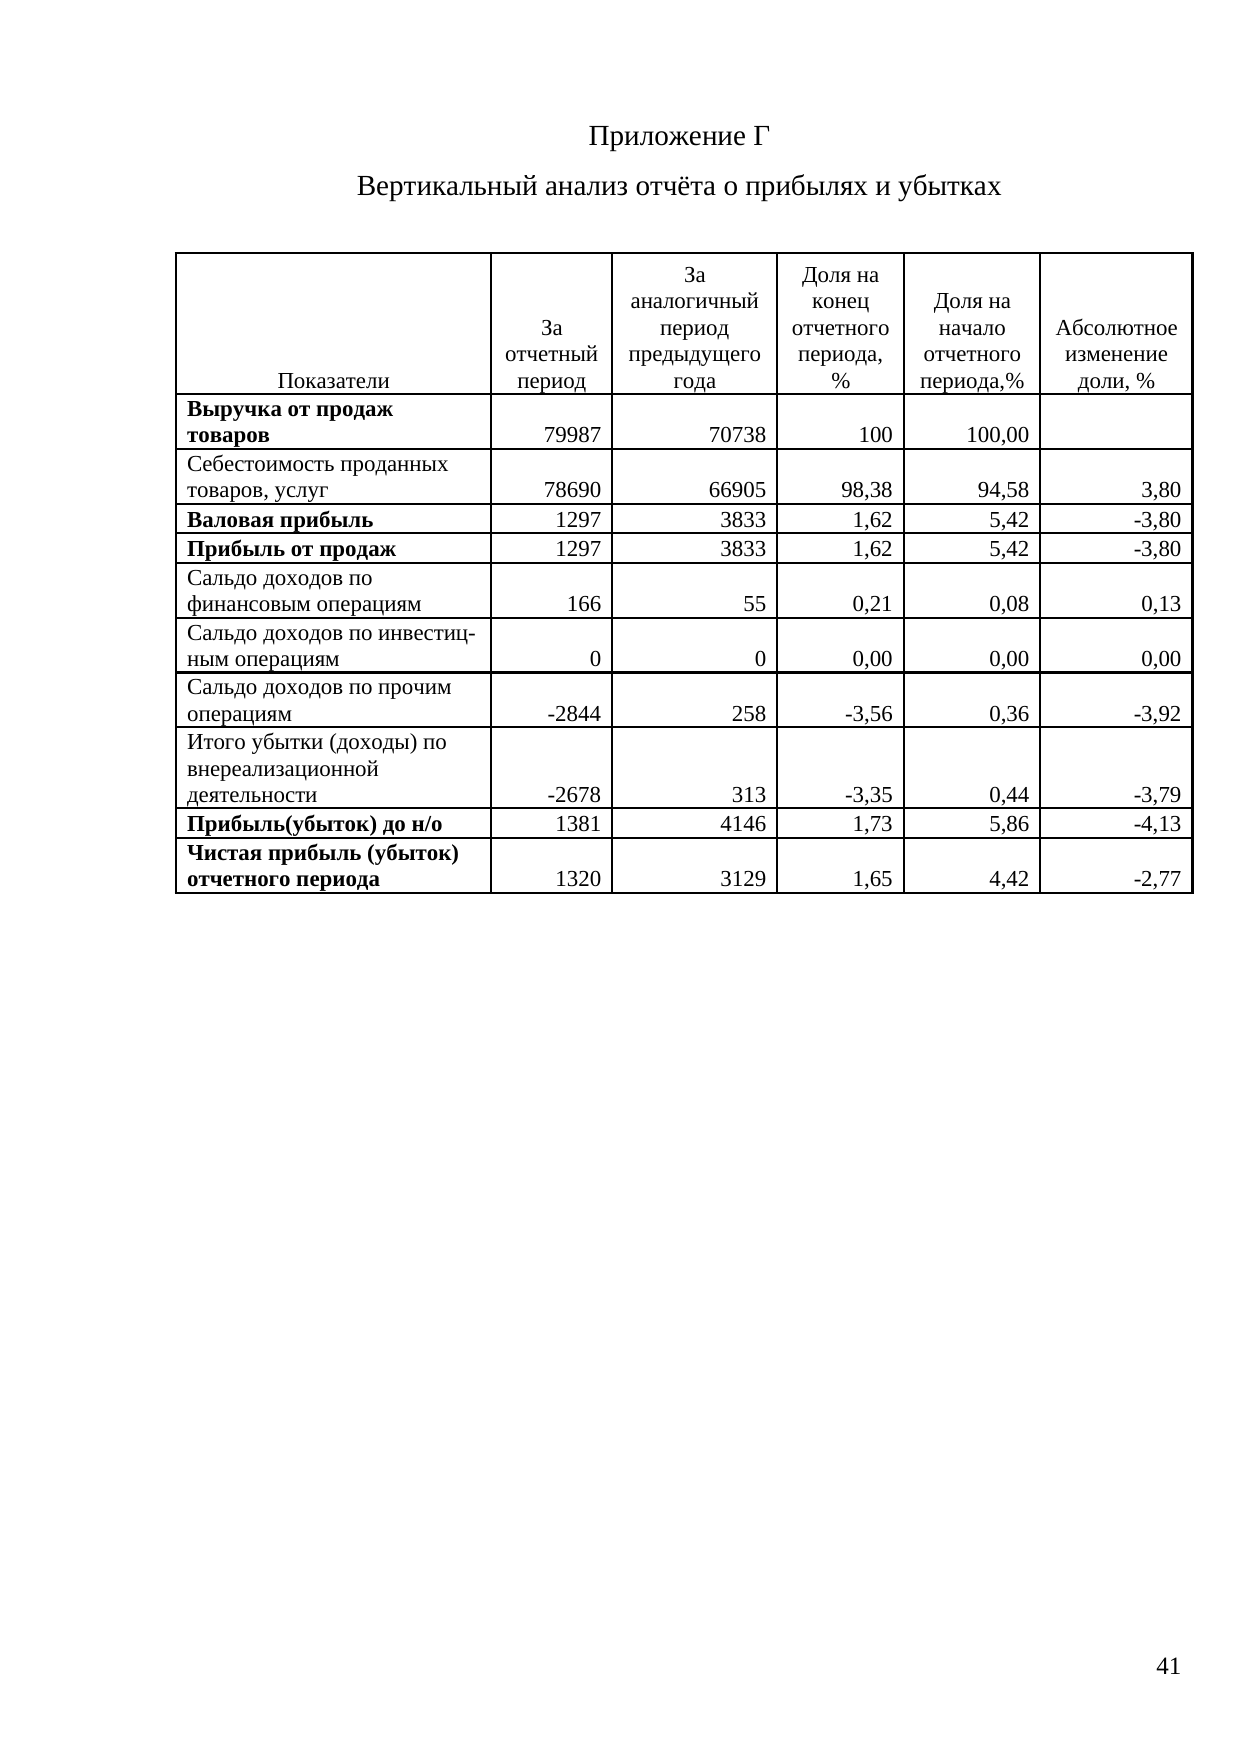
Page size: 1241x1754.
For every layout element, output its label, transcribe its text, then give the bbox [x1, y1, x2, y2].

table_cell -3,92 [1041, 674, 1191, 726]
table_cell 4146 [613, 809, 776, 837]
table_cell 94,58 [905, 450, 1039, 503]
table_cell -3,79 [1041, 728, 1191, 807]
table_cell Сальдо доходов по прочим операциям [177, 674, 490, 726]
table_cell 0 [492, 619, 611, 671]
table_cell 79987 [492, 395, 611, 448]
table_cell 1,62 [778, 534, 903, 562]
table_cell 5,86 [905, 809, 1039, 837]
text Приложение Г [177, 118, 1181, 152]
table_cell 5,42 [905, 534, 1039, 562]
table_cell 1,73 [778, 809, 903, 837]
table_cell -2844 [492, 674, 611, 726]
table_cell 0,00 [905, 619, 1039, 671]
table_cell 100,00 [905, 395, 1039, 448]
table_cell Прибыль от продаж [177, 534, 490, 562]
table_cell 3,80 [1041, 450, 1191, 503]
table_cell 78690 [492, 450, 611, 503]
table_cell 0,00 [1041, 619, 1191, 671]
table_cell 5,42 [905, 505, 1039, 532]
table_header Абсолютное изменение доли, % [1041, 254, 1191, 393]
table_cell 1381 [492, 809, 611, 837]
table_header Показатели [177, 254, 490, 393]
table_cell 0,36 [905, 674, 1039, 726]
table_cell Прибыль(убыток) до н/о [177, 809, 490, 837]
table_cell 0,08 [905, 564, 1039, 617]
table_cell Себестоимость проданных товаров, услуг [177, 450, 490, 503]
table_cell Валовая прибыль [177, 505, 490, 532]
table_cell [1041, 395, 1191, 448]
table_cell -3,56 [778, 674, 903, 726]
table_cell 1320 [492, 839, 611, 892]
table_cell 1297 [492, 505, 611, 532]
table_cell -2678 [492, 728, 611, 807]
table_cell -3,80 [1041, 505, 1191, 532]
table_cell -2,77 [1041, 839, 1191, 892]
table_cell 313 [613, 728, 776, 807]
table_header За аналогичный период предыдущего года [613, 254, 776, 393]
table_cell 1,62 [778, 505, 903, 532]
table_cell 3833 [613, 505, 776, 532]
table_cell 0,13 [1041, 564, 1191, 617]
text Вертикальный анализ отчёта о прибылях и убытках [177, 168, 1181, 202]
table_cell 258 [613, 674, 776, 726]
table_cell 3833 [613, 534, 776, 562]
table_cell 98,38 [778, 450, 903, 503]
table_cell Итого убытки (доходы) по внереализационной деятельности [177, 728, 490, 807]
table_cell Выручка от продаж товаров [177, 395, 490, 448]
table_cell 1,65 [778, 839, 903, 892]
table_header Доля на конец отчетного периода,% [778, 254, 903, 393]
table_cell 55 [613, 564, 776, 617]
table_cell 100 [778, 395, 903, 448]
table_cell 0,21 [778, 564, 903, 617]
table_cell -3,80 [1041, 534, 1191, 562]
table_cell 166 [492, 564, 611, 617]
table_cell 70738 [613, 395, 776, 448]
table_cell 0,00 [778, 619, 903, 671]
table_cell 1297 [492, 534, 611, 562]
table_cell -4,13 [1041, 809, 1191, 837]
table_cell 0 [613, 619, 776, 671]
table_cell 4,42 [905, 839, 1039, 892]
table_header Доля на начало отчетного периода,% [905, 254, 1039, 393]
table_header За отчетный период [492, 254, 611, 393]
table_cell Сальдо доходов по финансовым операциям [177, 564, 490, 617]
table_cell 0,44 [905, 728, 1039, 807]
table_cell Сальдо доходов по инвестиц-ным операциям [177, 619, 490, 671]
table_cell 3129 [613, 839, 776, 892]
table_cell Чистая прибыль (убыток) отчетного периода [177, 839, 490, 892]
table_cell 66905 [613, 450, 776, 503]
table_cell -3,35 [778, 728, 903, 807]
